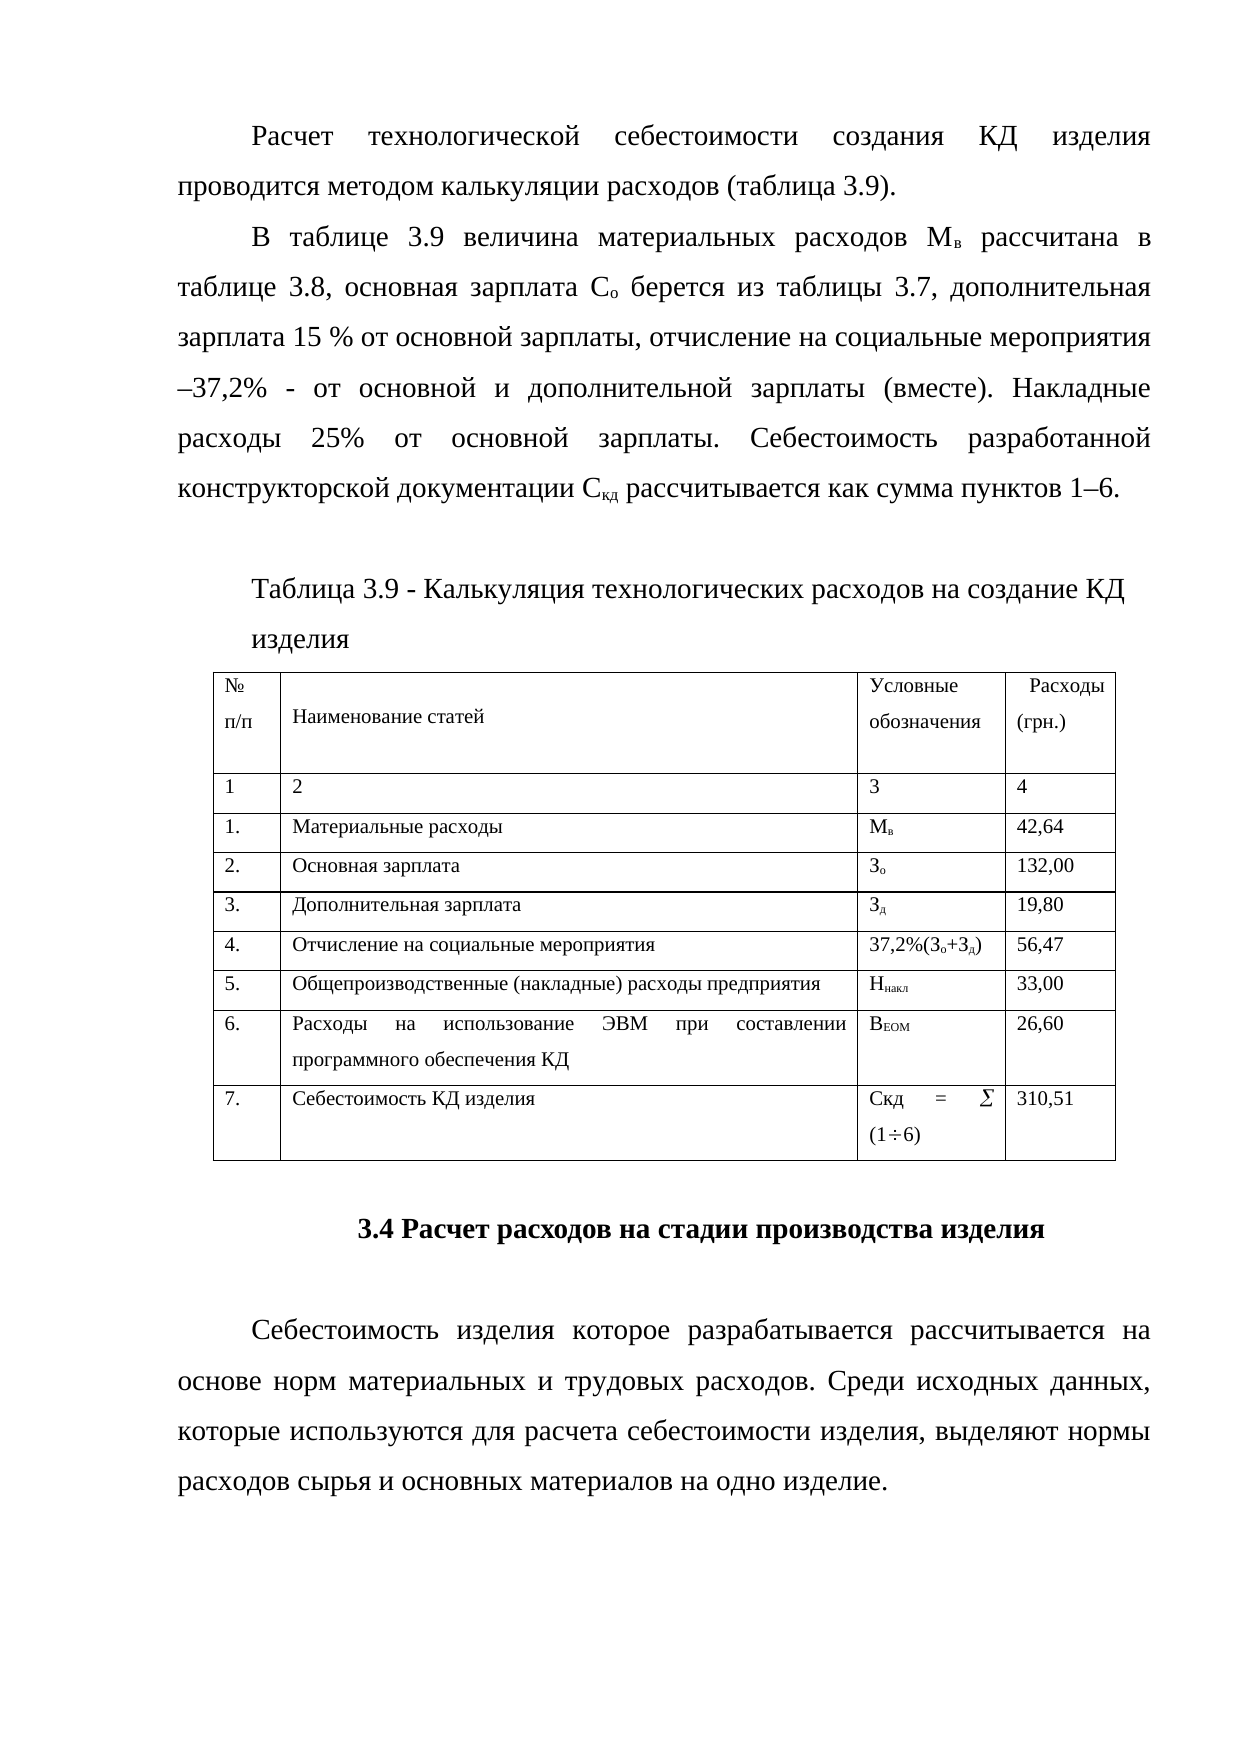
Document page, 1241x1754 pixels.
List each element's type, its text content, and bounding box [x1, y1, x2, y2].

table_cell Основная зарплата [281, 853, 857, 891]
table_cell 56,47 [1006, 932, 1115, 970]
table_cell 310,51 [1006, 1086, 1115, 1160]
table_cell 5. [214, 971, 280, 1009]
table_cell Себестоимость КД изделия [281, 1086, 857, 1160]
table_cell 7. [214, 1086, 280, 1160]
table_cell Дополнительная зарплата [281, 893, 857, 931]
table_cell Зд [858, 893, 1005, 931]
list изделия [177, 621, 1152, 655]
list В таблице 3.9 величина материальных расходов Мв рассчитана в таблице 3.8, основная зарплата Со берется из таблицы 3.7, дополнительная зарплата 15 % от основной зарплаты, отчисление на социальные мероприятия –37,2% - от основной и дополнительной зарплаты (вместе). Накладные расходы 25% от основной зарплаты. Себестоимость разработанной конструкторской документации Скд рассчитывается как сумма пунктов 1–6. [177, 219, 1152, 504]
table_cell 132,00 [1006, 853, 1115, 891]
table_cell 37,2%(Зо+Зд) [858, 932, 1005, 970]
table_header № п/п [214, 673, 280, 773]
table_header Наименование статей [281, 673, 857, 773]
table_cell 33,00 [1006, 971, 1115, 1009]
table_cell 42,64 [1006, 814, 1115, 852]
table_cell Отчисление на социальные мероприятия [281, 932, 857, 970]
table_cell 2 [281, 774, 857, 813]
table_cell 1 [214, 774, 280, 813]
list Таблица 3.9 - Калькуляция технологических расходов на создание КД [177, 571, 1152, 604]
table_cell Ннакл [858, 971, 1005, 1009]
table_cell 19,80 [1006, 893, 1115, 931]
table_cell 4. [214, 932, 280, 970]
subtitle 3.4 Расчет расходов на стадии производства изделия [177, 1212, 1152, 1245]
table_cell 3 [858, 774, 1005, 813]
table_cell Скд = (16) [858, 1086, 1005, 1160]
table_cell 26,60 [1006, 1011, 1115, 1085]
text Расчет технологической себестоимости создания КД изделия проводится методом калькуляции расходов (таблица 3.9). [177, 118, 1152, 202]
table_cell 1. [214, 814, 280, 852]
table_header Условные обозначения [858, 673, 1005, 773]
table_header Расходы (грн.) [1006, 673, 1115, 773]
list Себестоимость изделия которое разрабатывается рассчитывается на основе норм материальных и трудовых расходов. Среди исходных данных, которые используются для расчета себестоимости изделия, выделяют нормы расходов сырья и основных материалов на одно изделие. [177, 1312, 1152, 1497]
table_cell Мв [858, 814, 1005, 852]
table_cell Зо [858, 853, 1005, 891]
table_cell 6. [214, 1011, 280, 1085]
table_cell Расходы на использование ЭВМ при составлении программного обеспечения КД [281, 1011, 857, 1085]
table_cell 2. [214, 853, 280, 891]
table_cell Общепроизводственные (накладные) расходы предприятия [281, 971, 857, 1009]
table_cell Материальные расходы [281, 814, 857, 852]
table_cell 3. [214, 893, 280, 931]
table_cell 4 [1006, 774, 1115, 813]
table_cell ВЕОМ [858, 1011, 1005, 1085]
